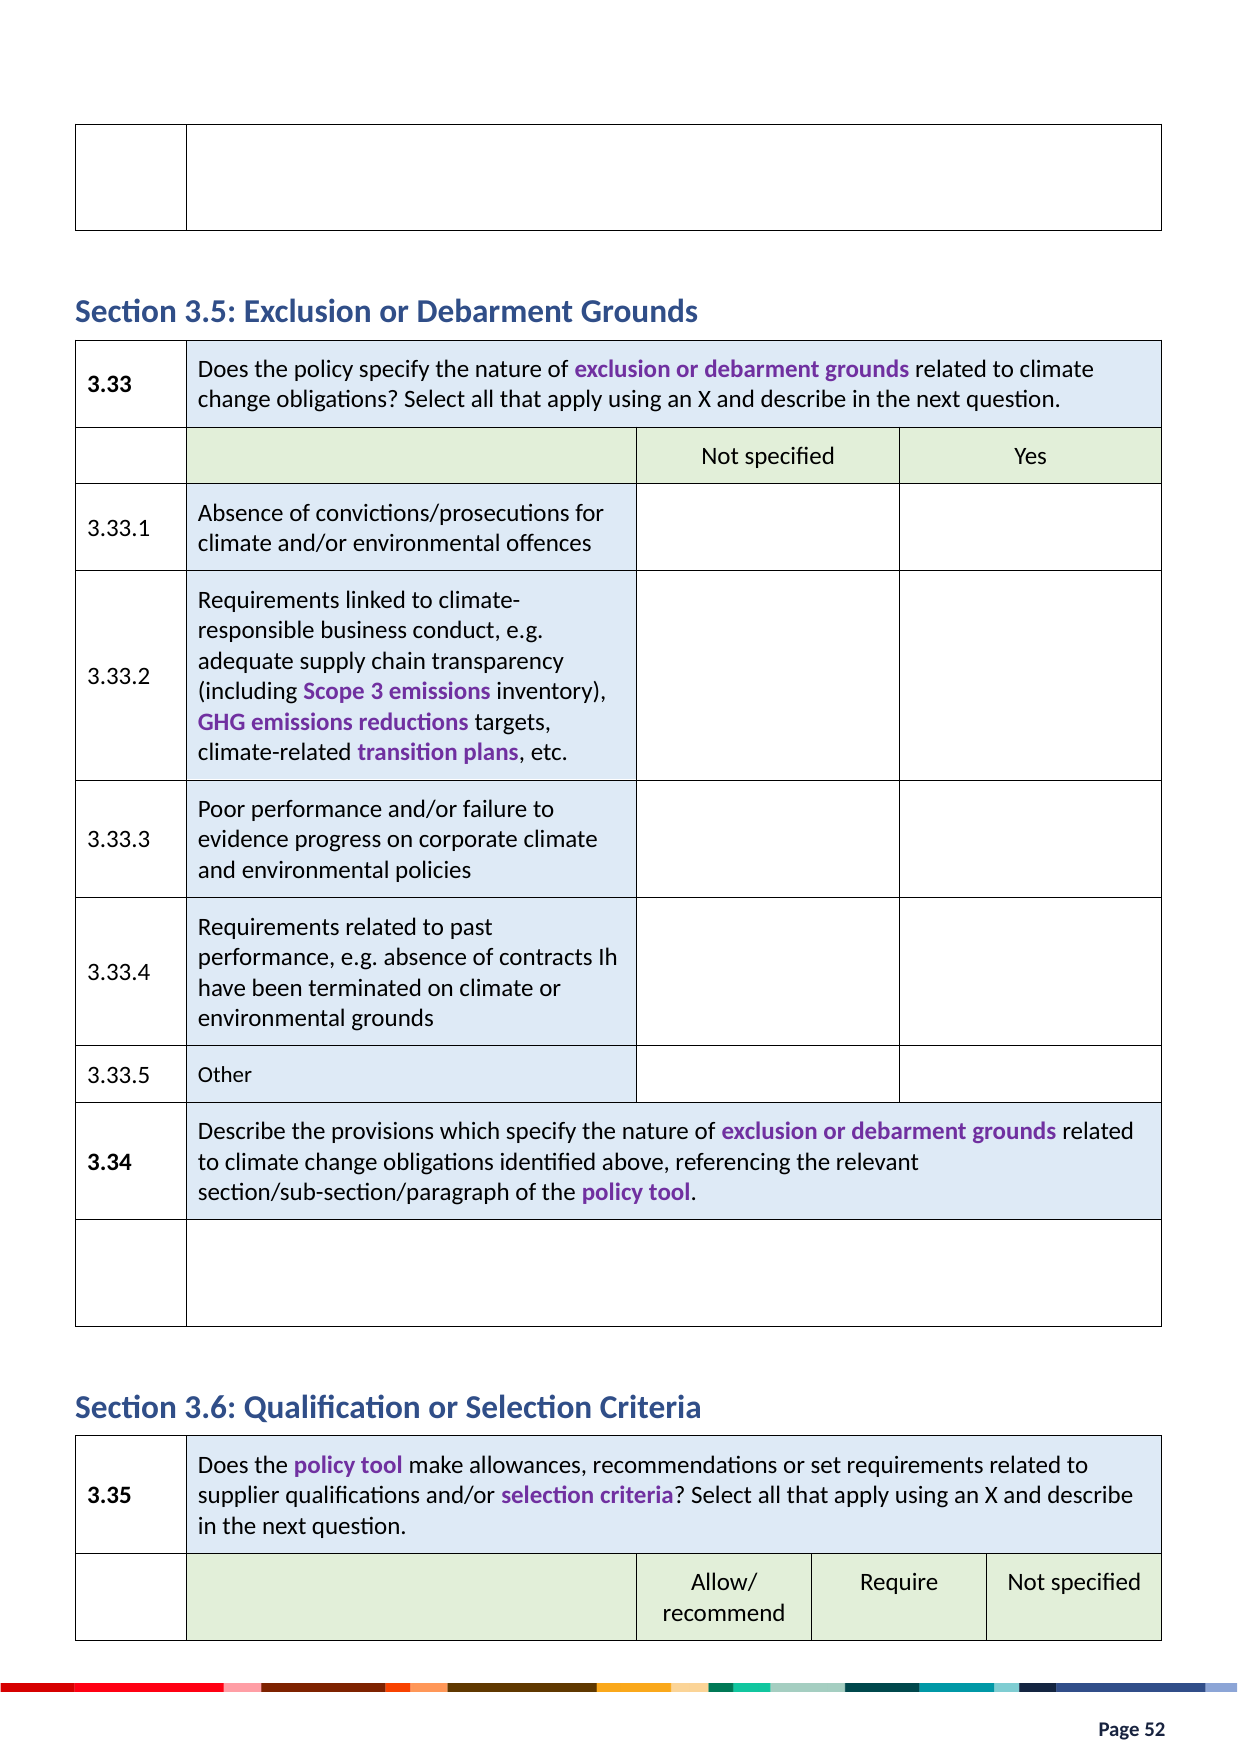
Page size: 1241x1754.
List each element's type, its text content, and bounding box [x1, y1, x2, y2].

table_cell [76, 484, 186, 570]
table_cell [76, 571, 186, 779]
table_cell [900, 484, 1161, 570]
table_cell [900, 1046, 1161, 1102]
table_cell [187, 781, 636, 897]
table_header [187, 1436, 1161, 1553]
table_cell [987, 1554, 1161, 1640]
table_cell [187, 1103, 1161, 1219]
picture [0, 1683, 1236, 1692]
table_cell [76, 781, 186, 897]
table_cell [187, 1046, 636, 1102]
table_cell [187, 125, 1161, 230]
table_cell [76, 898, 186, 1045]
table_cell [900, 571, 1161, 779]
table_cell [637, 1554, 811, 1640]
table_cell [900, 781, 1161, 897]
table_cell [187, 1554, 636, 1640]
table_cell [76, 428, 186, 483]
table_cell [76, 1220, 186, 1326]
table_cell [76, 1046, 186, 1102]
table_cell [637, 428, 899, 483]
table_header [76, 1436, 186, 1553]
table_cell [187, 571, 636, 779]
subtitle Section 3.6: Qualification or Selection Criteria [75, 1386, 1165, 1427]
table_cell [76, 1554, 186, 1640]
subtitle Section 3.5: Exclusion or Debarment Grounds [75, 291, 1165, 331]
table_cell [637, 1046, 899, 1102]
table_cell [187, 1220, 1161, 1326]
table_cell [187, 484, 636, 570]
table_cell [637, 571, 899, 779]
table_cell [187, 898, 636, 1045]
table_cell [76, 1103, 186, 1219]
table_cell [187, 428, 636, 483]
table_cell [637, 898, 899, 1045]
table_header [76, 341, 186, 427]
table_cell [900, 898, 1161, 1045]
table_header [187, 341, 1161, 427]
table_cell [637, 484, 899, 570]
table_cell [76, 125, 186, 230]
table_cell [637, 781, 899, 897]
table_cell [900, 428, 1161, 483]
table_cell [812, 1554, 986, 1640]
